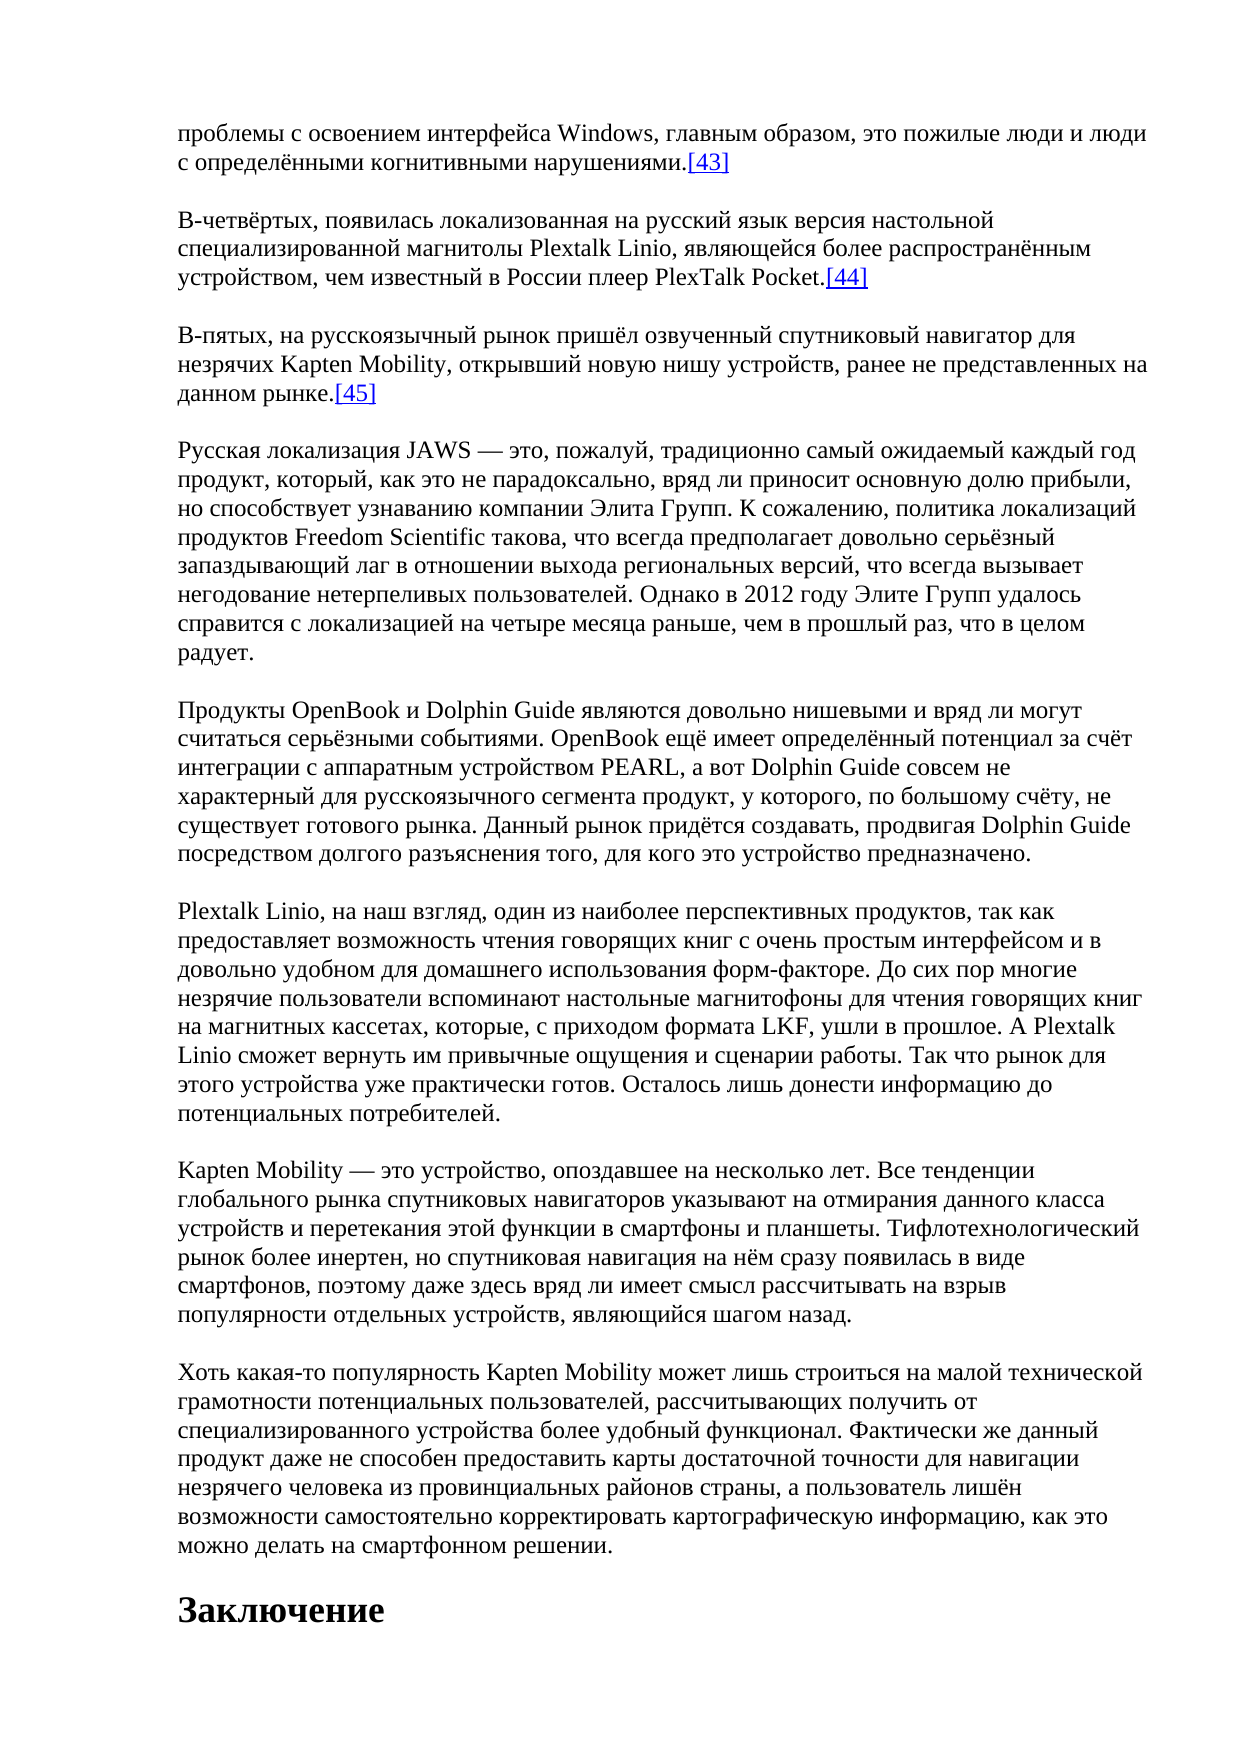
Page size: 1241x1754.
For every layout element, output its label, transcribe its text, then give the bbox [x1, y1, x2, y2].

text Хоть какая-то популярность Kapten Mobility может лишь строиться на малой технической грамотности потенциальных пользователей, рассчитывающих получить от специализированного устройства более удобный функционал. Фактически же данный продукт даже не способен предоставить карты достаточной точности для навигации незрячего человека из провинциальных районов страны, а пользователь лишён возможности самостоятельно корректировать картографическую информацию, как это можно делать на смартфонном решении. [177, 1357, 1152, 1558]
text Plextalk Linio, на наш взгляд, один из наиболее перспективных продуктов, так как предоставляет возможность чтения говорящих книг с очень простым интерфейсом и в довольно удобном для домашнего использования форм-факторе. До сих пор многие незрячие пользователи вспоминают настольные магнитофоны для чтения говорящих книг на магнитных кассетах, которые, с приходом формата LKF, ушли в прошлое. А Plextalk Linio сможет вернуть им привычные ощущения и сценарии работы. Так что рынок для этого устройства уже практически готов. Осталось лишь донести информацию до потенциальных потребителей. [177, 896, 1152, 1126]
text В-пятых, на русскоязычный рынок пришёл озвученный спутниковый навигатор для незрячих Kapten Mobility, открывший новую нишу устройств, ранее не представленных на данном рынке.[45] [177, 320, 1152, 406]
text В-четвёртых, появилась локализованная на русский язык версия настольной специализированной магнитолы Plextalk Linio, являющейся более распространённым устройством, чем известный в России плеер PlexTalk Pocket.[44] [177, 205, 1152, 291]
text Заключение [177, 1588, 1152, 1631]
text Kapten Mobility — это устройство, опоздавшее на несколько лет. Все тенденции глобального рынка спутниковых навигаторов указывают на отмирания данного класса устройств и перетекания этой функции в смартфоны и планшеты. Тифлотехнологический рынок более инертен, но спутниковая навигация на нём сразу появилась в виде смартфонов, поэтому даже здесь вряд ли имеет смысл рассчитывать на взрыв популярности отдельных устройств, являющийся шагом назад. [177, 1156, 1152, 1328]
text Продукты OpenBook и Dolphin Guide являются довольно нишевыми и вряд ли могут считаться серьёзными событиями. OpenBook ещё имеет определённый потенциал за счёт интеграции с аппаратным устройством PEARL, а вот Dolphin Guide совсем не характерный для русскоязычного сегмента продукт, у которого, по большому счёту, не существует готового рынка. Данный рынок придётся создавать, продвигая Dolphin Guide посредством долгого разъяснения того, для кого это устройство предназначено. [177, 695, 1152, 867]
text Русская локализация JAWS — это, пожалуй, традиционно самый ожидаемый каждый год продукт, который, как это не парадоксально, вряд ли приносит основную долю прибыли, но способствует узнаванию компании Элита Групп. К сожалению, политика локализаций продуктов Freedom Scientific такова, что всегда предполагает довольно серьёзный запаздывающий лаг в отношении выхода региональных версий, что всегда вызывает негодование нетерпеливых пользователей. Однако в 2012 году Элите Групп удалось справится с локализацией на четыре месяца раньше, чем в прошлый раз, что в целом радует. [177, 436, 1152, 666]
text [177, 118, 1152, 176]
